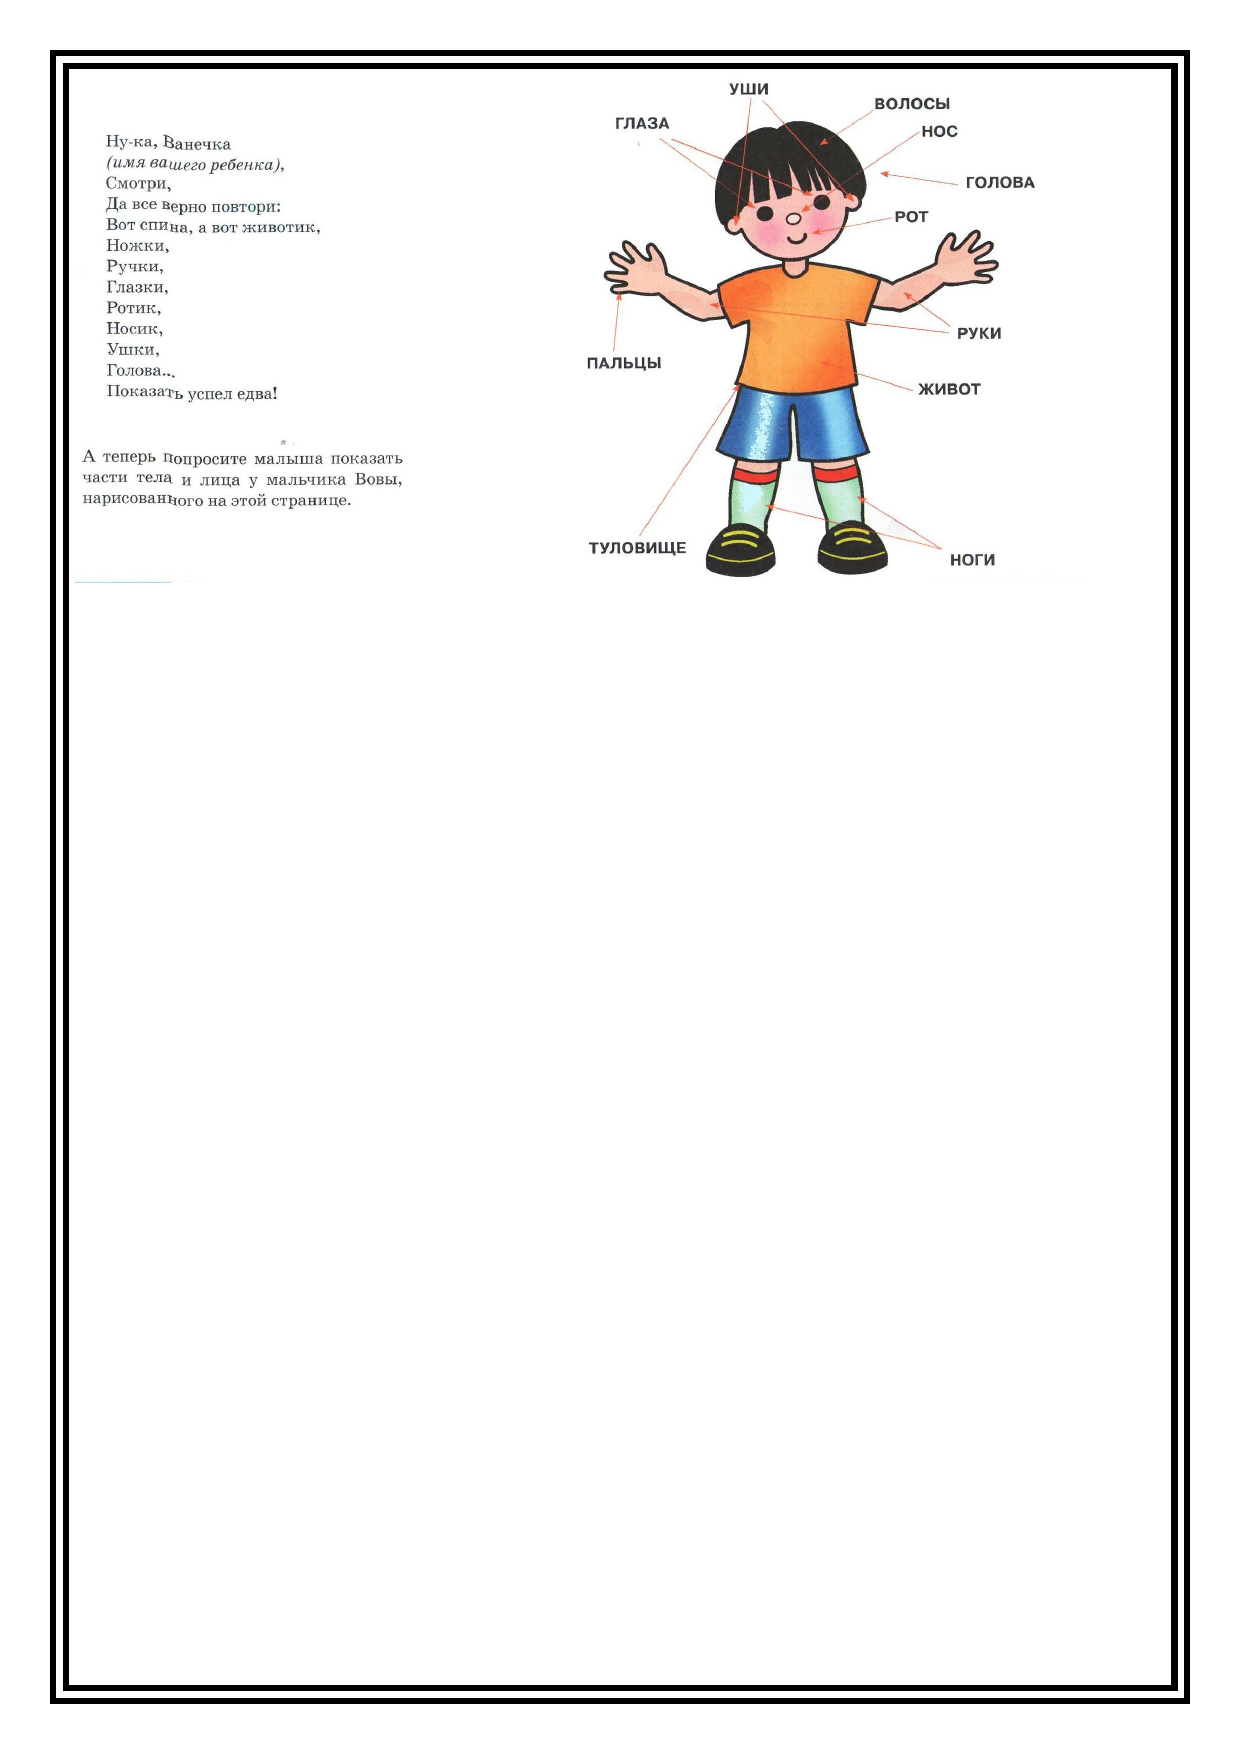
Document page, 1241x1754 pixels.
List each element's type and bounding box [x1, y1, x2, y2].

picture [75, 75, 1086, 583]
